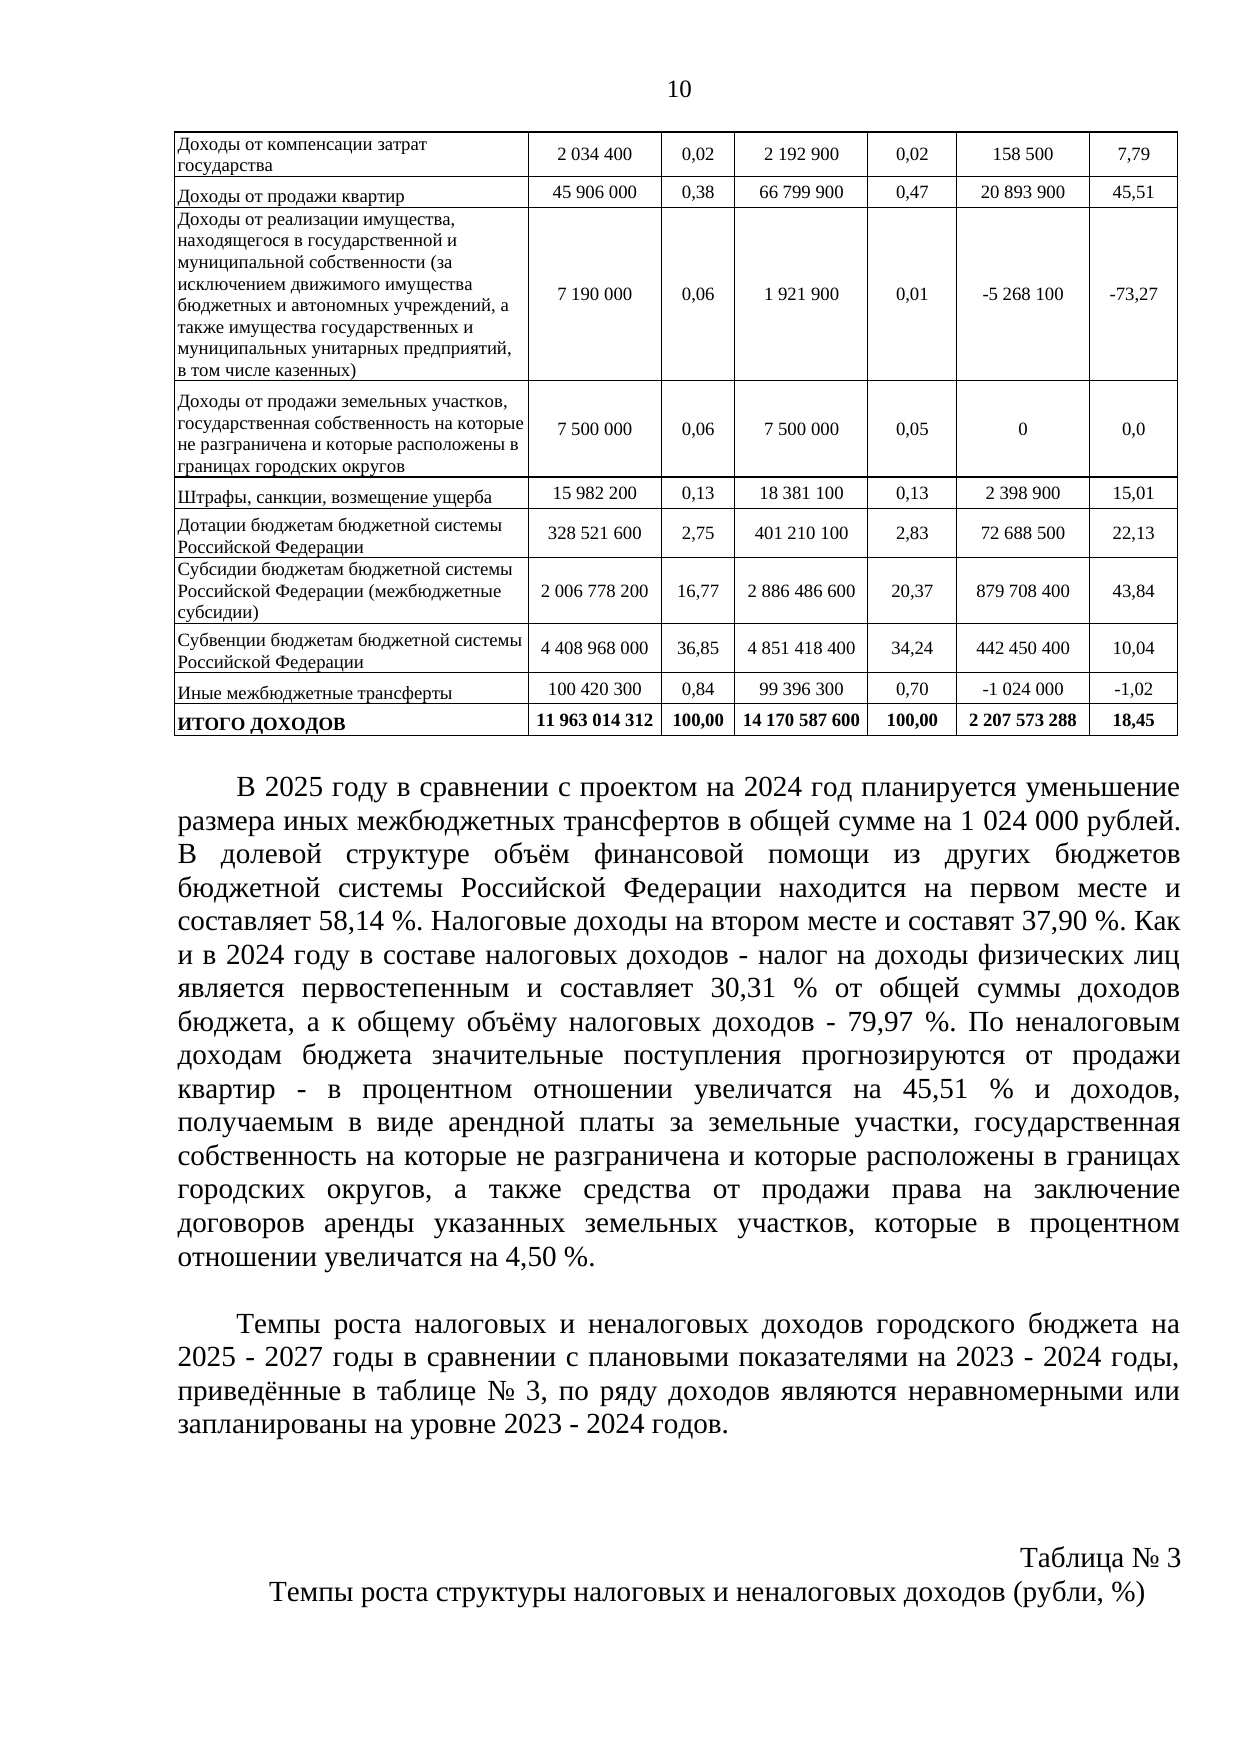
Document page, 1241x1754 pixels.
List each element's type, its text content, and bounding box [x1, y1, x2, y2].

table_cell 7 500 000 [529, 381, 661, 476]
table_cell 16,77 [662, 558, 734, 623]
table_cell 0,84 [662, 673, 734, 703]
table_cell 0,05 [868, 381, 956, 476]
table_cell 2 398 900 [957, 478, 1089, 508]
table_cell -73,27 [1090, 208, 1177, 380]
table_cell Иные межбюджетные трансферты [175, 673, 528, 703]
text Темпы роста структуры налоговых и неналоговых доходов (рубли, %) [177, 1574, 1181, 1608]
table_cell 15 982 200 [529, 478, 661, 508]
table_cell 11 963 014 312 [529, 704, 661, 734]
table_cell Дотации бюджетам бюджетной системы Российской Федерации [175, 509, 528, 557]
table_cell Субсидии бюджетам бюджетной системы Российской Федерации (межбюджетные субсидии) [175, 558, 528, 623]
table_cell 0,70 [868, 673, 956, 703]
table_cell Доходы от продажи квартир [175, 177, 528, 207]
table_cell ИТОГО ДОХОДОВ [175, 704, 528, 734]
table_cell 2 034 400 [529, 133, 661, 176]
text Таблица № 3 [177, 1541, 1181, 1574]
table_cell 45,51 [1090, 177, 1177, 207]
table_cell 2 207 573 288 [957, 704, 1089, 734]
table_cell 879 708 400 [957, 558, 1089, 623]
table_cell 2 192 900 [735, 133, 867, 176]
table_cell 18 381 100 [735, 478, 867, 508]
table_cell -1 024 000 [957, 673, 1089, 703]
table_cell 442 450 400 [957, 624, 1089, 672]
table_cell Субвенции бюджетам бюджетной системы Российской Федерации [175, 624, 528, 672]
table_cell Доходы от компенсации затрат государства [175, 133, 528, 176]
table_cell 0,06 [662, 381, 734, 476]
table_cell 401 210 100 [735, 509, 867, 557]
table_cell 158 500 [957, 133, 1089, 176]
table_cell 0,0 [1090, 381, 1177, 476]
table_cell Доходы от продажи земельных участков, государственная собственность на которые не разграничена и которые расположены в границах городских округов [175, 381, 528, 476]
table_cell 14 170 587 600 [735, 704, 867, 734]
table_cell 34,24 [868, 624, 956, 672]
table_cell 18,45 [1090, 704, 1177, 734]
table_cell 66 799 900 [735, 177, 867, 207]
table_cell 22,13 [1090, 509, 1177, 557]
table_cell 43,84 [1090, 558, 1177, 623]
table_cell 100,00 [868, 704, 956, 734]
table_cell Доходы от реализации имущества, находящегося в государственной и муниципальной собственности (за исключением движимого имущества бюджетных и автономных учреждений, а также имущества государственных и муниципальных унитарных предприятий, в том числе казенных) [175, 208, 528, 380]
table_cell 0,02 [868, 133, 956, 176]
table_cell 20,37 [868, 558, 956, 623]
table_cell 0,38 [662, 177, 734, 207]
table_cell 2,83 [868, 509, 956, 557]
table_cell 20 893 900 [957, 177, 1089, 207]
table_cell 4 408 968 000 [529, 624, 661, 672]
table_cell 100 420 300 [529, 673, 661, 703]
table_cell 10,04 [1090, 624, 1177, 672]
table_cell Штрафы, санкции, возмещение ущерба [175, 478, 528, 508]
table_cell 7 500 000 [735, 381, 867, 476]
table_cell -5 268 100 [957, 208, 1089, 380]
table_cell 1 921 900 [735, 208, 867, 380]
table_cell 0,13 [662, 478, 734, 508]
text Темпы роста налоговых и неналоговых доходов городского бюджета на 2025 - 2027 годы в сравнении с плановыми показателями на 2023 - 2024 годы, приведённые в таблице № 3, по ряду доходов являются неравномерными или запланированы на уровне 2023 - 2024 годов. [177, 1306, 1181, 1440]
table_cell 328 521 600 [529, 509, 661, 557]
table_cell 7 190 000 [529, 208, 661, 380]
table_cell 2,75 [662, 509, 734, 557]
table_cell 99 396 300 [735, 673, 867, 703]
table_cell 36,85 [662, 624, 734, 672]
table_cell 2 006 778 200 [529, 558, 661, 623]
table_cell 72 688 500 [957, 509, 1089, 557]
table_cell 15,01 [1090, 478, 1177, 508]
table_cell 4 851 418 400 [735, 624, 867, 672]
table_cell -1,02 [1090, 673, 1177, 703]
table_cell 0,47 [868, 177, 956, 207]
table_cell 0,06 [662, 208, 734, 380]
table_cell 0,01 [868, 208, 956, 380]
text В 2025 году в сравнении с проектом на 2024 год планируется уменьшение размера иных межбюджетных трансфертов в общей сумме на 1 024 000 рублей. В долевой структуре объём финансовой помощи из других бюджетов бюджетной системы Российской Федерации находится на первом месте и составляет 58,14 %. Налоговые доходы на втором месте и составят 37,90 %. Как и в 2024 году в составе налоговых доходов - налог на доходы физических лиц является первостепенным и составляет 30,31 % от общей суммы доходов бюджета, а к общему объёму налоговых доходов - 79,97 %. По неналоговым доходам бюджета значительные поступления прогнозируются от продажи квартир - в процентном отношении увеличатся на 45,51 % и доходов, получаемым в виде арендной платы за земельные участки, государственная собственность на которые не разграничена и которые расположены в границах городских округов, а также средства от продажи права на заключение договоров аренды указанных земельных участков, которые в процентном отношении увеличатся на 4,50 %. [177, 769, 1181, 1272]
table_cell 0,13 [868, 478, 956, 508]
table_cell 100,00 [662, 704, 734, 734]
table_cell 0 [957, 381, 1089, 476]
table_cell 45 906 000 [529, 177, 661, 207]
table_cell 0,02 [662, 133, 734, 176]
table_cell 7,79 [1090, 133, 1177, 176]
table_cell 2 886 486 600 [735, 558, 867, 623]
